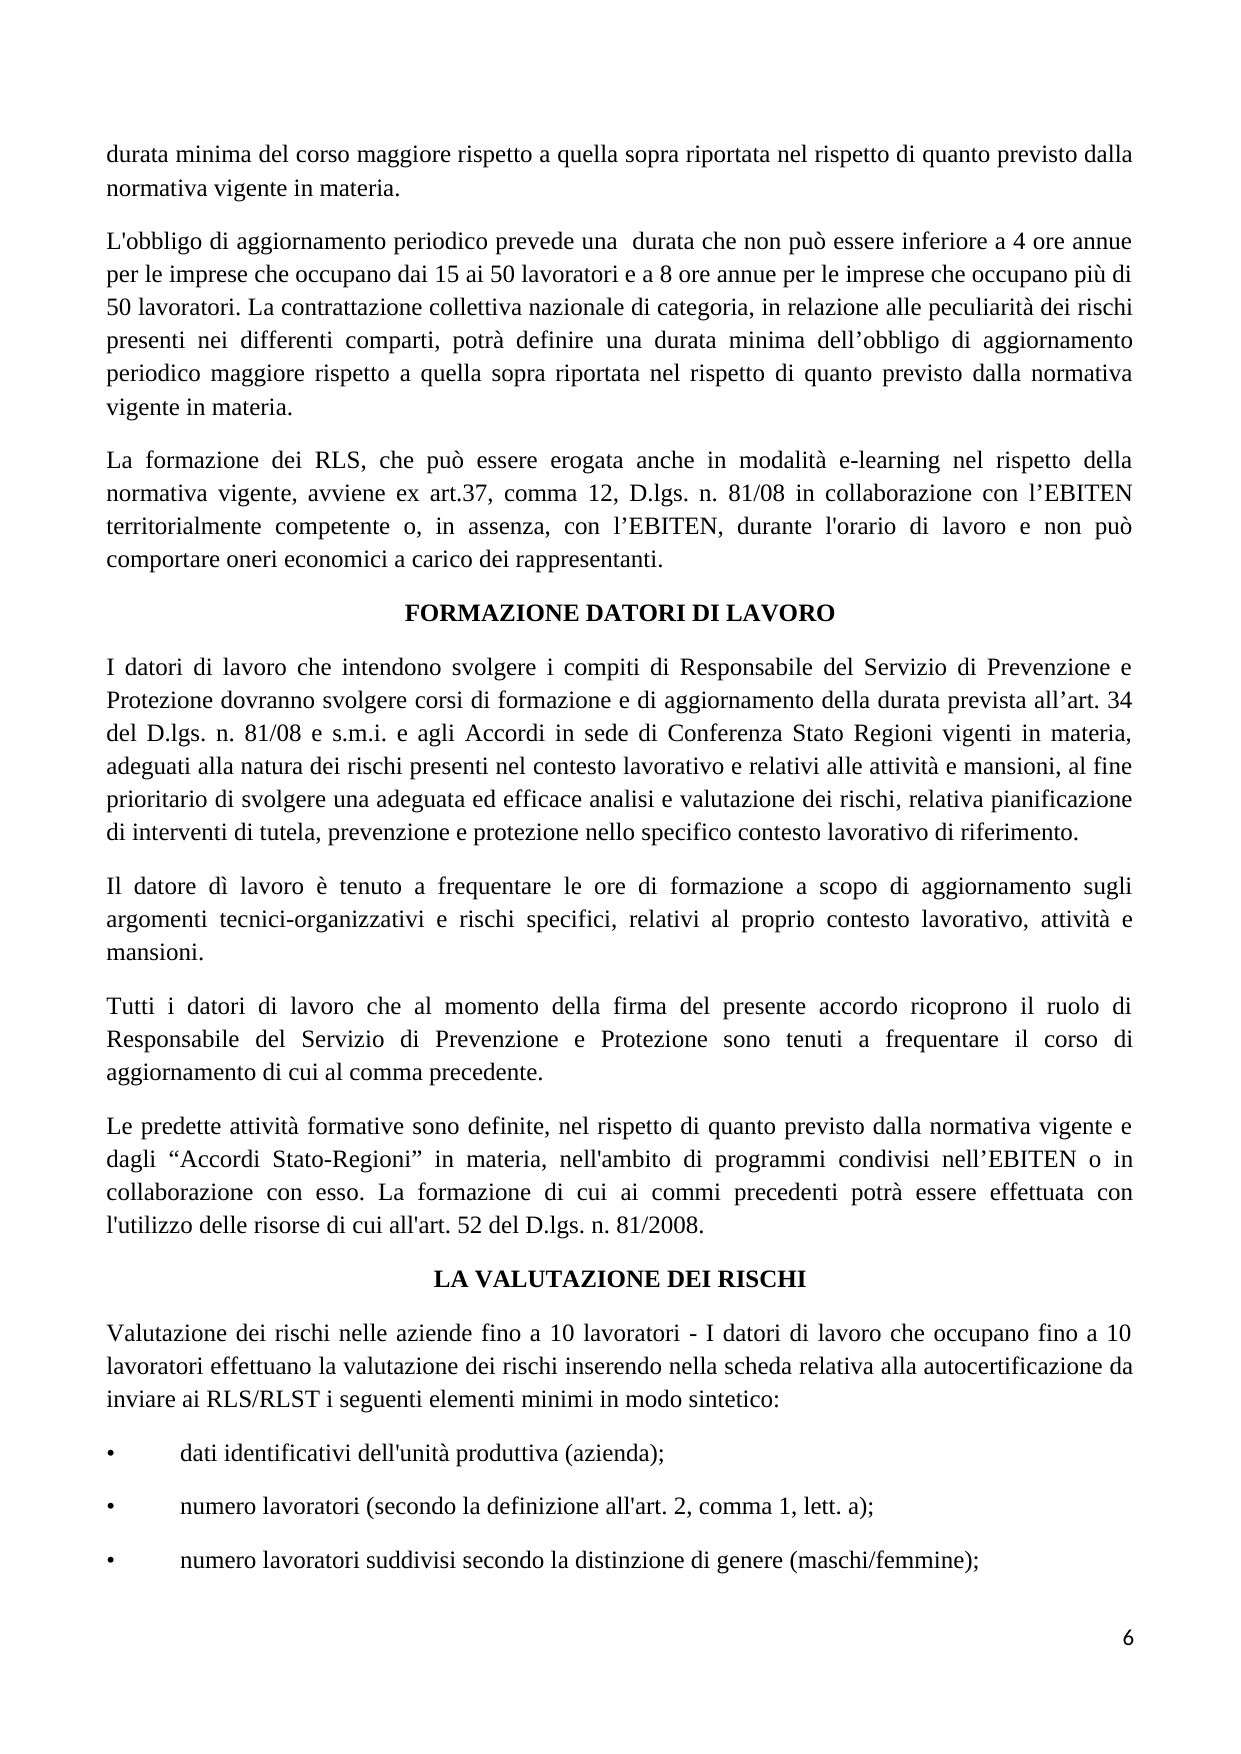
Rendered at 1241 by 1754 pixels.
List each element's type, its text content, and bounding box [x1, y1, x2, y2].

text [106, 139, 1134, 201]
text Tutti i datori di lavoro che al momento della firma del presente accordo ricoprono il ruolo di Responsabile del Servizio di Prevenzione e Protezione sono tenuti a frequentare il corso di aggiornamento di cui al comma precedente. [106, 991, 1134, 1086]
text L'obbligo di aggiornamento periodico prevede una durata che non può essere inferiore a 4 ore annue per le imprese che occupano dai 15 ai 50 lavoratori e a 8 ore annue per le imprese che occupano più di 50 lavoratori. La contrattazione collettiva nazionale di categoria, in relazione alle peculiarità dei rischi presenti nei differenti comparti, potrà definire una durata minima dell’obbligo di aggiornamento periodico maggiore rispetto a quella sopra riportata nel rispetto di quanto previsto dalla normativa vigente in materia. [106, 226, 1134, 420]
text I datori di lavoro che intendono svolgere i compiti di Responsabile del Servizio di Prevenzione e Protezione dovranno svolgere corsi di formazione e di aggiornamento della durata prevista all’art. 34 del D.lgs. n. 81/08 e s.m.i. e agli Accordi in sede di Conferenza Stato Regioni vigenti in materia, adeguati alla natura dei rischi presenti nel contesto lavorativo e relativi alle attività e mansioni, al fine prioritario di svolgere una adeguata ed efficace analisi e valutazione dei rischi, relativa pianificazione di interventi di tutela, prevenzione e protezione nello specifico contesto lavorativo di riferimento. [106, 652, 1134, 846]
text FORMAZIONE DATORI DI LAVORO [106, 598, 1134, 627]
text Valutazione dei rischi nelle aziende fino a 10 lavoratori - I datori di lavoro che occupano fino a 10 lavoratori effettuano la valutazione dei rischi inserendo nella scheda relativa alla autocertificazione da inviare ai RLS/RLST i seguenti elementi minimi in modo sintetico: [106, 1318, 1134, 1412]
text Il datore dì lavoro è tenuto a frequentare le ore di formazione a scopo di aggiornamento sugli argomenti tecnici-organizzativi e rischi specifici, relativi al proprio contesto lavorativo, attività e mansioni. [106, 871, 1134, 966]
text • dati identificativi dell'unità produttiva (azienda); [106, 1438, 1134, 1466]
text LA VALUTAZIONE DEI RISCHI [106, 1264, 1134, 1293]
text • numero lavoratori (secondo la definizione all'art. 2, comma 1, lett. a); [106, 1491, 1134, 1520]
text Le predette attività formative sono definite, nel rispetto di quanto previsto dalla normativa vigente e dagli “Accordi Stato-Regioni” in materia, nell'ambito di programmi condivisi nell’EBITEN o in collaborazione con esso. La formazione di cui ai commi precedenti potrà essere effettuata con l'utilizzo delle risorse di cui all'art. 52 del D.lgs. n. 81/2008. [106, 1111, 1134, 1239]
text La formazione dei RLS, che può essere erogata anche in modalità e-learning nel rispetto della normativa vigente, avviene ex art.37, comma 12, D.lgs. n. 81/08 in collaborazione con l’EBITEN territorialmente competente o, in assenza, con l’EBITEN, durante l'orario di lavoro e non può comportare oneri economici a carico dei rappresentanti. [106, 445, 1134, 573]
text • numero lavoratori suddivisi secondo la distinzione di genere (maschi/femmine); [106, 1545, 1134, 1574]
